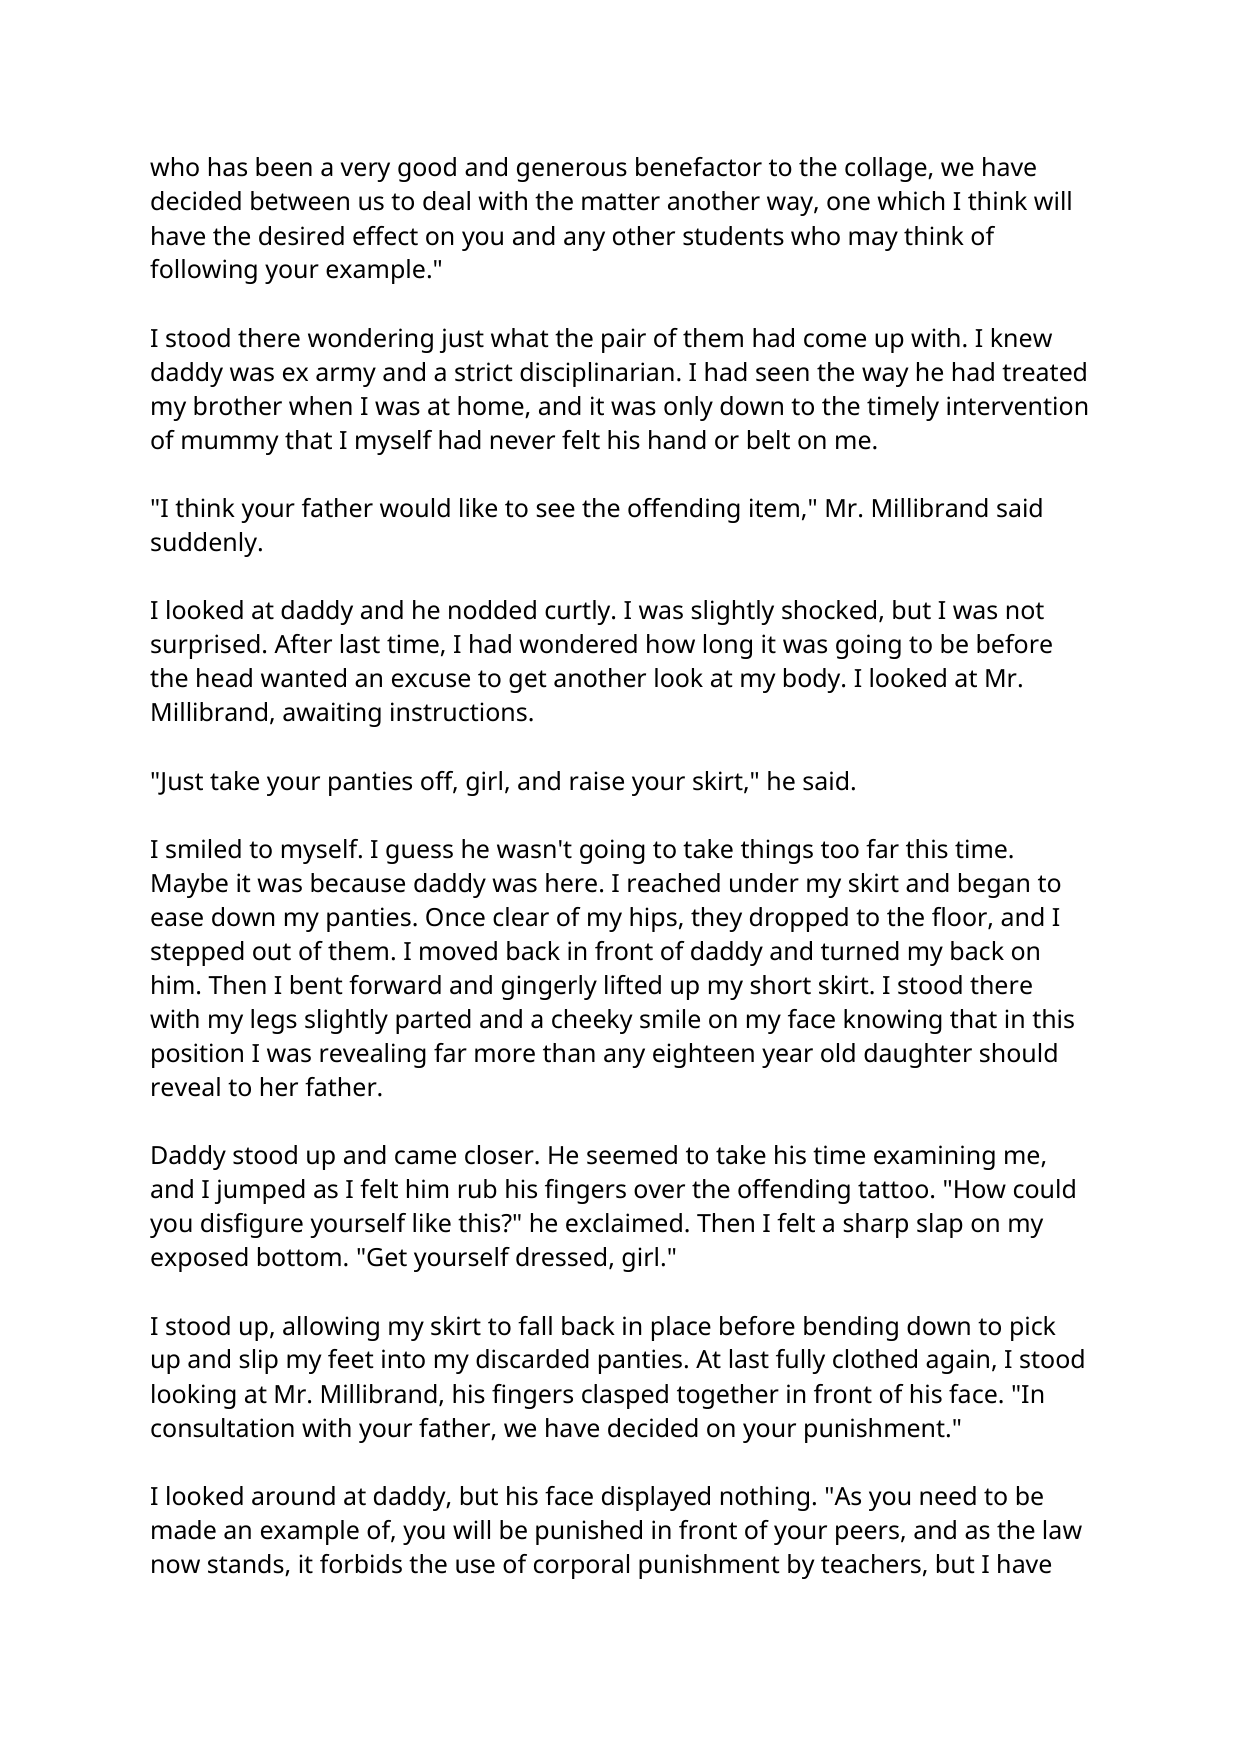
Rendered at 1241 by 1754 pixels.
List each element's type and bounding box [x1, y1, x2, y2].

text [150, 150, 1090, 1581]
